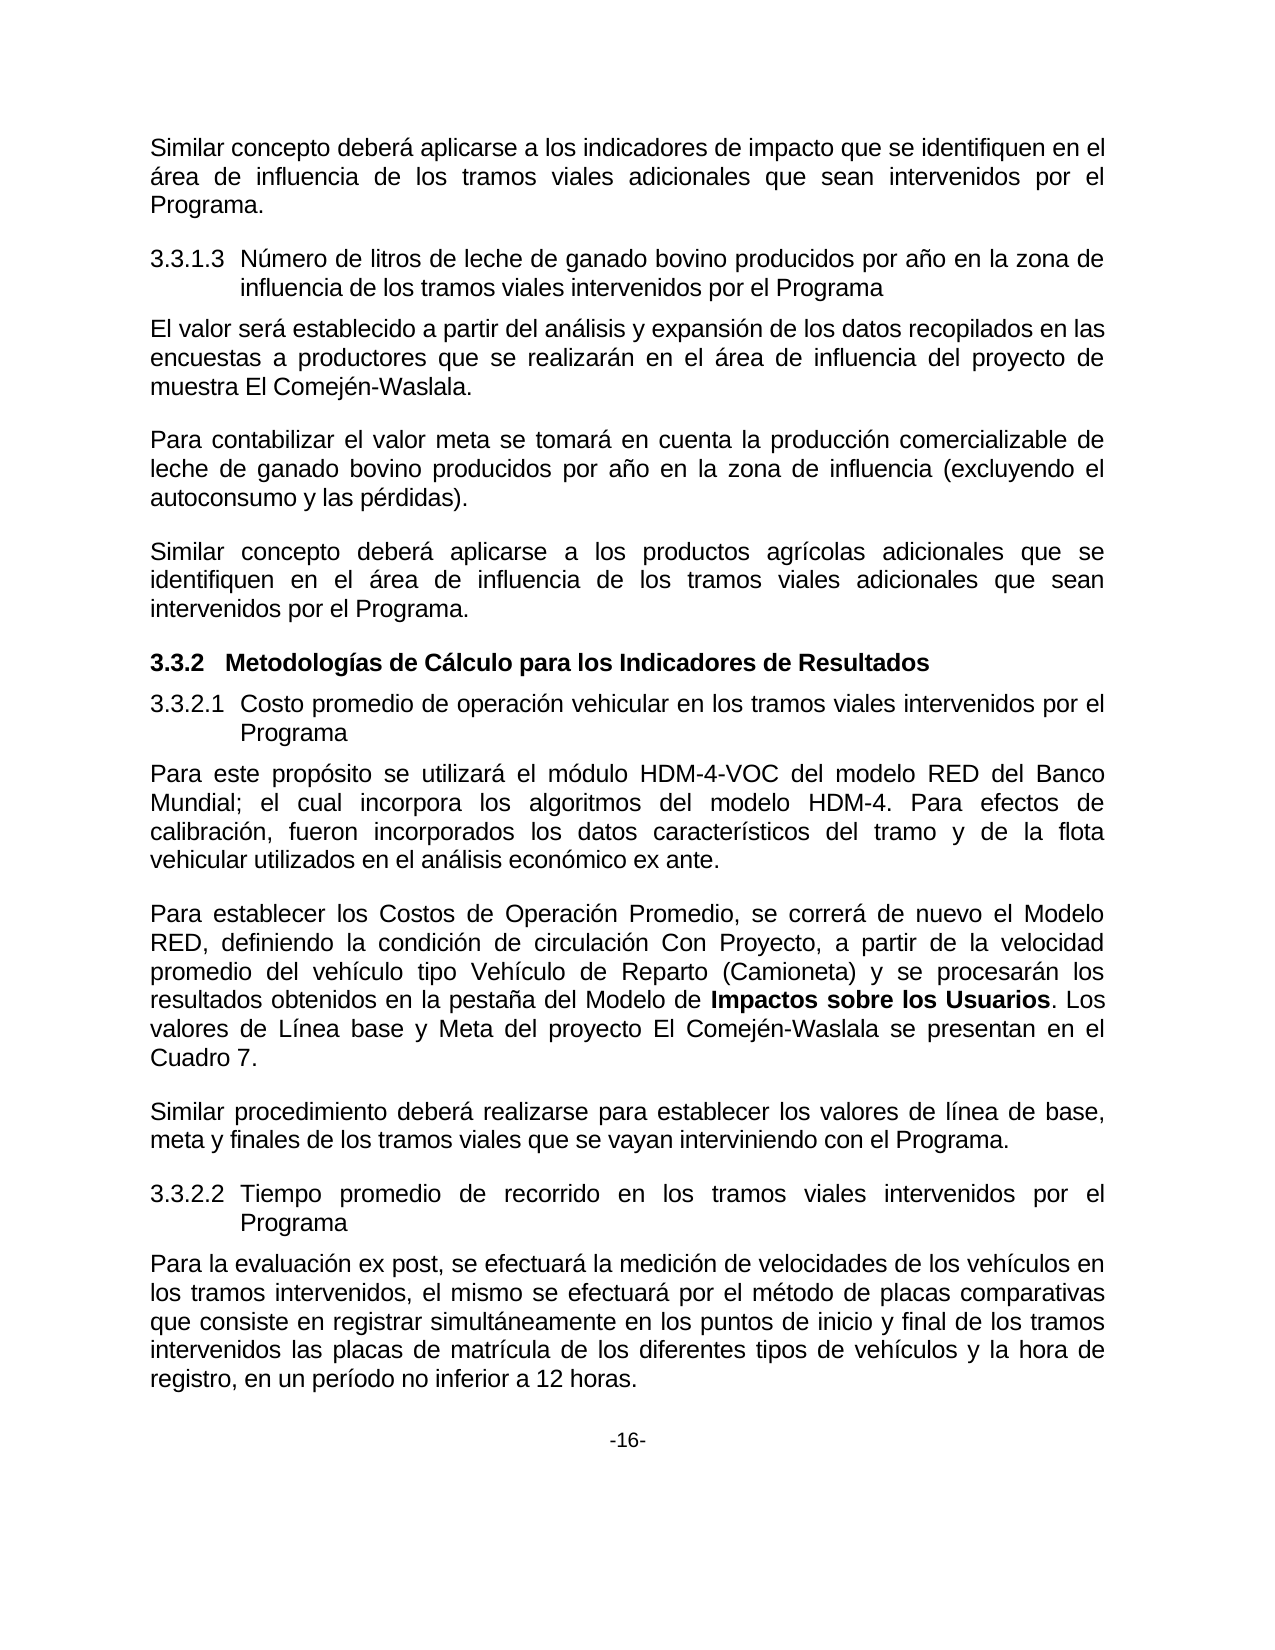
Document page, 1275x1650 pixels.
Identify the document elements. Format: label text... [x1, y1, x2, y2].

text Para este propósito se utilizará el módulo HDM-4-VOC del modelo RED del Banco Mundial; el cual incorpora los algoritmos del modelo HDM-4. Para efectos de calibración, fueron incorporados los datos característicos del tramo y de la flota vehicular utilizados en el análisis económico ex ante. [150, 759, 1106, 874]
text Para establecer los Costos de Operación Promedio, se correrá de nuevo el Modelo RED, definiendo la condición de circulación Con Proyecto, a partir de la velocidad promedio del vehículo tipo Vehículo de Reparto (Camioneta) y se procesarán los resultados obtenidos en la pestaña del Modelo de Impactos sobre los Usuarios. Los valores de Línea base y Meta del proyecto El Comején-Waslala se presentan en el Cuadro 7. [150, 899, 1106, 1072]
text Similar concepto deberá aplicarse a los productos agrícolas adicionales que se identifiquen en el área de influencia de los tramos viales adicionales que sean intervenidos por el Programa. [150, 537, 1106, 623]
subtitle Número de litros de leche de ganado bovino producidos por año en la zona de influencia de los tramos viales intervenidos por el Programa [150, 244, 1106, 302]
subtitle Costo promedio de operación vehicular en los tramos viales intervenidos por el Programa [150, 689, 1106, 747]
text Similar procedimiento deberá realizarse para establecer los valores de línea de base, meta y finales de los tramos viales que se vayan interviniendo con el Programa. [150, 1097, 1106, 1154]
text Similar concepto deberá aplicarse a los indicadores de impacto que se identifiquen en el área de influencia de los tramos viales adicionales que sean intervenidos por el Programa. [150, 133, 1106, 219]
text Para contabilizar el valor meta se tomará en cuenta la producción comercializable de leche de ganado bovino producidos por año en la zona de influencia (excluyendo el autoconsumo y las pérdidas). [150, 425, 1106, 512]
text Para la evaluación ex post, se efectuará la medición de velocidades de los vehículos en los tramos intervenidos, el mismo se efectuará por el método de placas comparativas que consiste en registrar simultáneamente en los puntos de inicio y final de los tramos intervenidos las placas de matrícula de los diferentes tipos de vehículos y la hora de registro, en un período no inferior a 12 horas. [150, 1249, 1106, 1393]
subtitle Tiempo promedio de recorrido en los tramos viales intervenidos por el Programa [150, 1179, 1106, 1237]
subtitle Metodologías de Cálculo para los Indicadores de Resultados [150, 648, 1106, 677]
